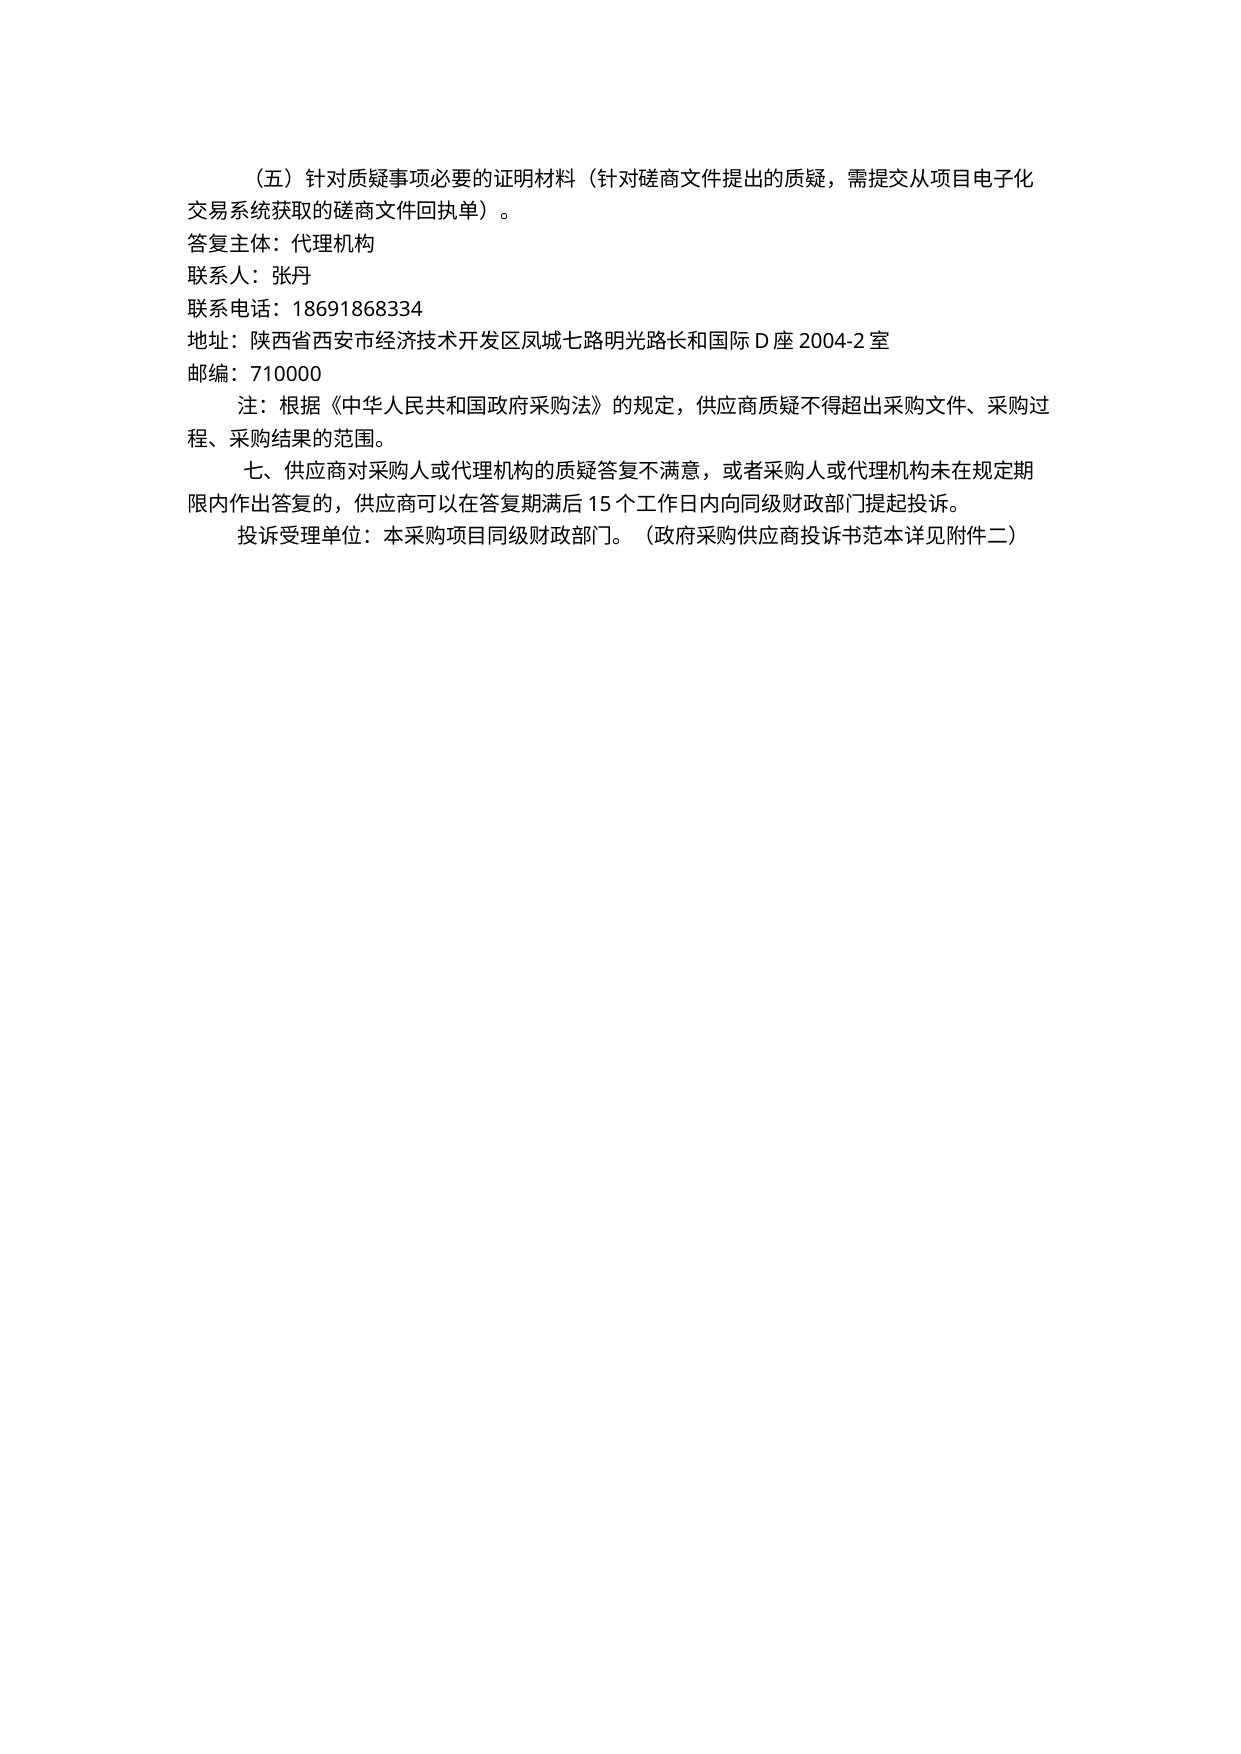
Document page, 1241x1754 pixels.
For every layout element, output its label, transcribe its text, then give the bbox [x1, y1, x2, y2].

text 联系电话：18691868334 [187, 292, 1053, 324]
text （五）针对质疑事项必要的证明材料（针对磋商文件提出的质疑，需提交从项目电子化交易系统获取的磋商文件回执单）。 [187, 162, 1053, 227]
text 地址：陕西省西安市经济技术开发区凤城七路明光路长和国际D座2004-2室 [187, 324, 1053, 357]
text 投诉受理单位：本采购项目同级财政部门。（政府采购供应商投诉书范本详见附件二） [187, 519, 1053, 552]
text 联系人：张丹 [187, 259, 1053, 292]
text 注：根据《中华人民共和国政府采购法》的规定，供应商质疑不得超出采购文件、采购过程、采购结果的范围。 [187, 389, 1053, 454]
text 七、供应商对采购人或代理机构的质疑答复不满意，或者采购人或代理机构未在规定期限内作出答复的，供应商可以在答复期满后15个工作日内向同级财政部门提起投诉。 [187, 454, 1053, 519]
text 邮编：710000 [187, 357, 1053, 389]
text 答复主体：代理机构 [187, 227, 1053, 259]
